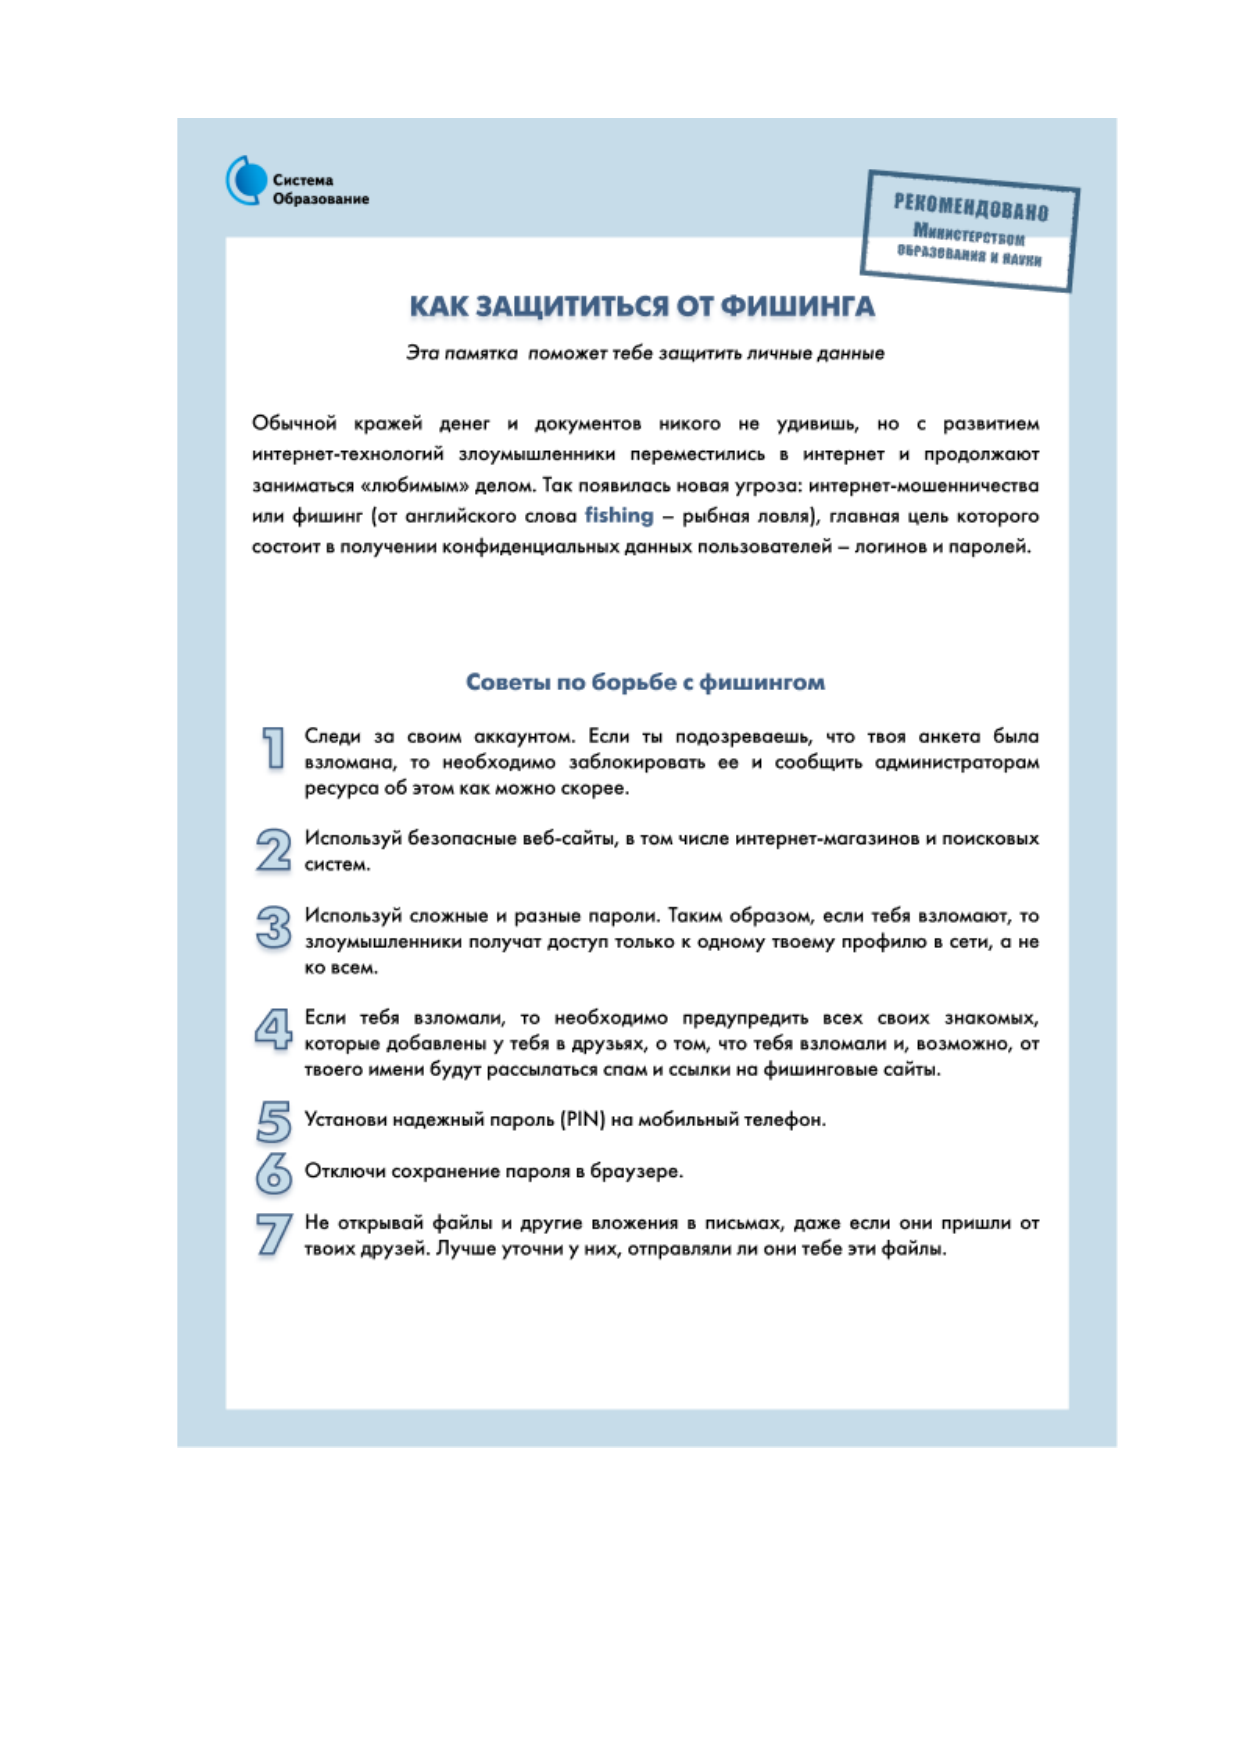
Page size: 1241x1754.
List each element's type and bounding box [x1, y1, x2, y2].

picture [177, 118, 1118, 1448]
